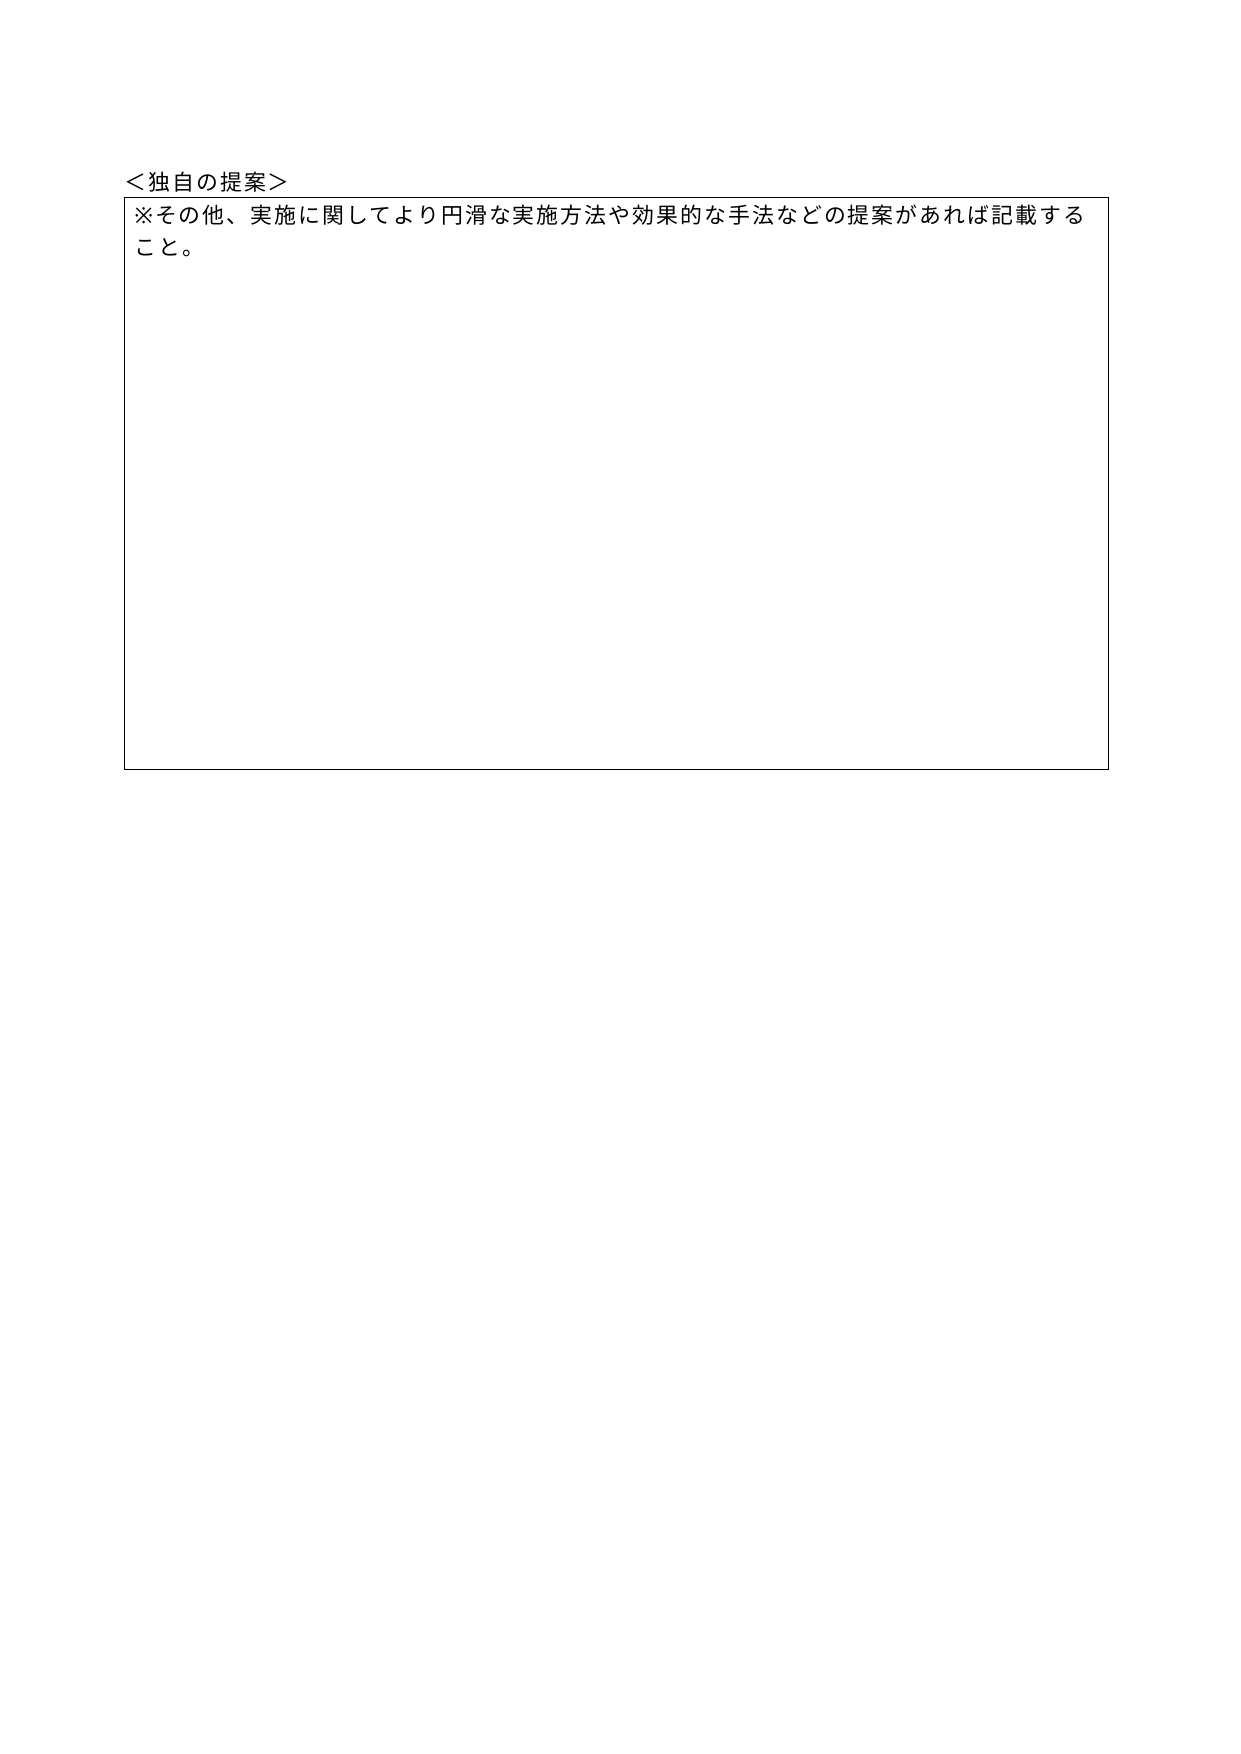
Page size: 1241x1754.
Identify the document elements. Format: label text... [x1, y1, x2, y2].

table_header ※その他、実施に関してより円滑な実施方法や効果的な手法などの提案があれば記載すること。 [125, 198, 1108, 768]
text ＜独自の提案＞ [124, 164, 1116, 197]
